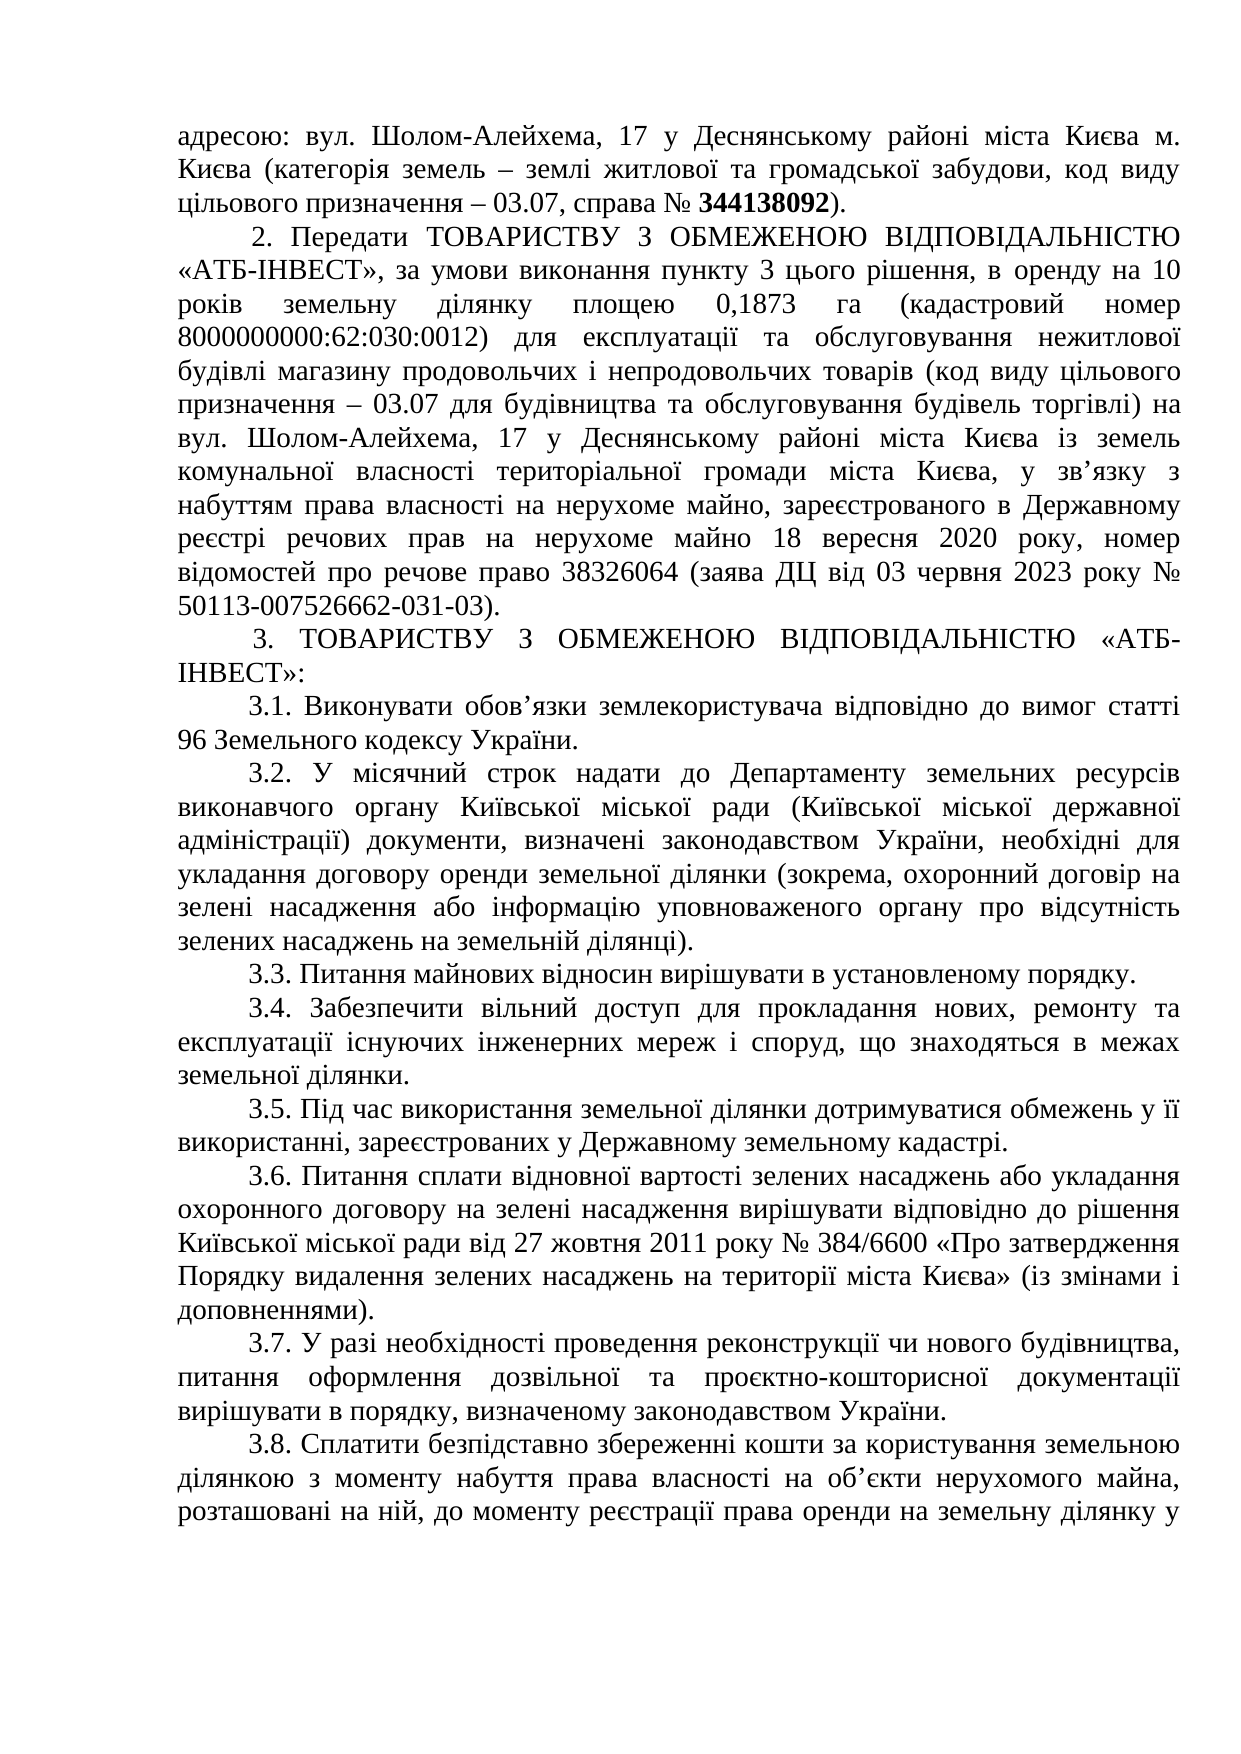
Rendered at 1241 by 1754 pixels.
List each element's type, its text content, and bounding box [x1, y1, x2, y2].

text 3.5. Під час використання земельної ділянки дотримуватися обмежень у її використанні, зареєстрованих у Державному земельному кадастрі. [177, 1091, 1181, 1158]
text 3.7. У разі необхідності проведення реконструкції чи нового будівництва, питання оформлення дозвільної та проєктно-кошторисної документації вирішувати в порядку, визначеному законодавством України. [177, 1326, 1181, 1426]
text 3.2. У місячний строк надати до Департаменту земельних ресурсів виконавчого органу Київської міської ради (Київської міської державної адміністрації) документи, визначені законодавством України, необхідні для укладання договору оренди земельної ділянки (зокрема, охоронний договір на зелені насадження або інформацію уповноваженого органу про відсутність зелених насаджень на земельній ділянці). [177, 755, 1181, 957]
text 3.3. Питання майнових відносин вирішувати в установленому порядку. [177, 957, 1181, 990]
text 3.6. Питання сплати відновної вартості зелених насаджень або укладання охоронного договору на зелені насадження вирішувати відповідно до рішення Київської міської ради від 27 жовтня 2011 року № 384/6600 «Про затвердження Порядку видалення зелених насаджень на території міста Києва» (із змінами і доповненнями). [177, 1158, 1181, 1326]
text 3.1. Виконувати обов’язки землекористувача відповідно до вимог статті 96 Земельного кодексу України. [177, 688, 1181, 755]
text 2. Передати ТОВАРИСТВУ З ОБМЕЖЕНОЮ ВІДПОВІДАЛЬНІСТЮ «АТБ-ІНВЕСТ», за умови виконання пункту 3 цього рішення, в оренду на 10 років земельну ділянку площею 0,1873 га (кадастровий номер 8000000000:62:030:0012) для експлуатації та обслуговування нежитлової будівлі магазину продовольчих і непродовольчих товарів (код виду цільового призначення – 03.07 для будівництва та обслуговування будівель торгівлі) на вул. Шолом-Алейхема, 17 у Деснянському районі міста Києва із земель комунальної власності територіальної громади міста Києва, у зв’язку з набуттям права власності на нерухоме майно, зареєстрованого в Державному реєстрі речових прав на нерухоме майно 18 вересня 2020 року, номер відомостей про речове право 38326064 (заява ДЦ від 03 червня 2023 року № 50113-007526662-031-03). [177, 219, 1181, 621]
text 3.4. Забезпечити вільний доступ для прокладання нових, ремонту та експлуатації існуючих інженерних мереж і споруд, що знаходяться в межах земельної ділянки. [177, 990, 1181, 1091]
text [177, 1426, 1181, 1527]
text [177, 118, 1181, 219]
text 3. ТОВАРИСТВУ З ОБМЕЖЕНОЮ ВІДПОВІДАЛЬНІСТЮ «АТБ-ІНВЕСТ»: [177, 621, 1181, 688]
